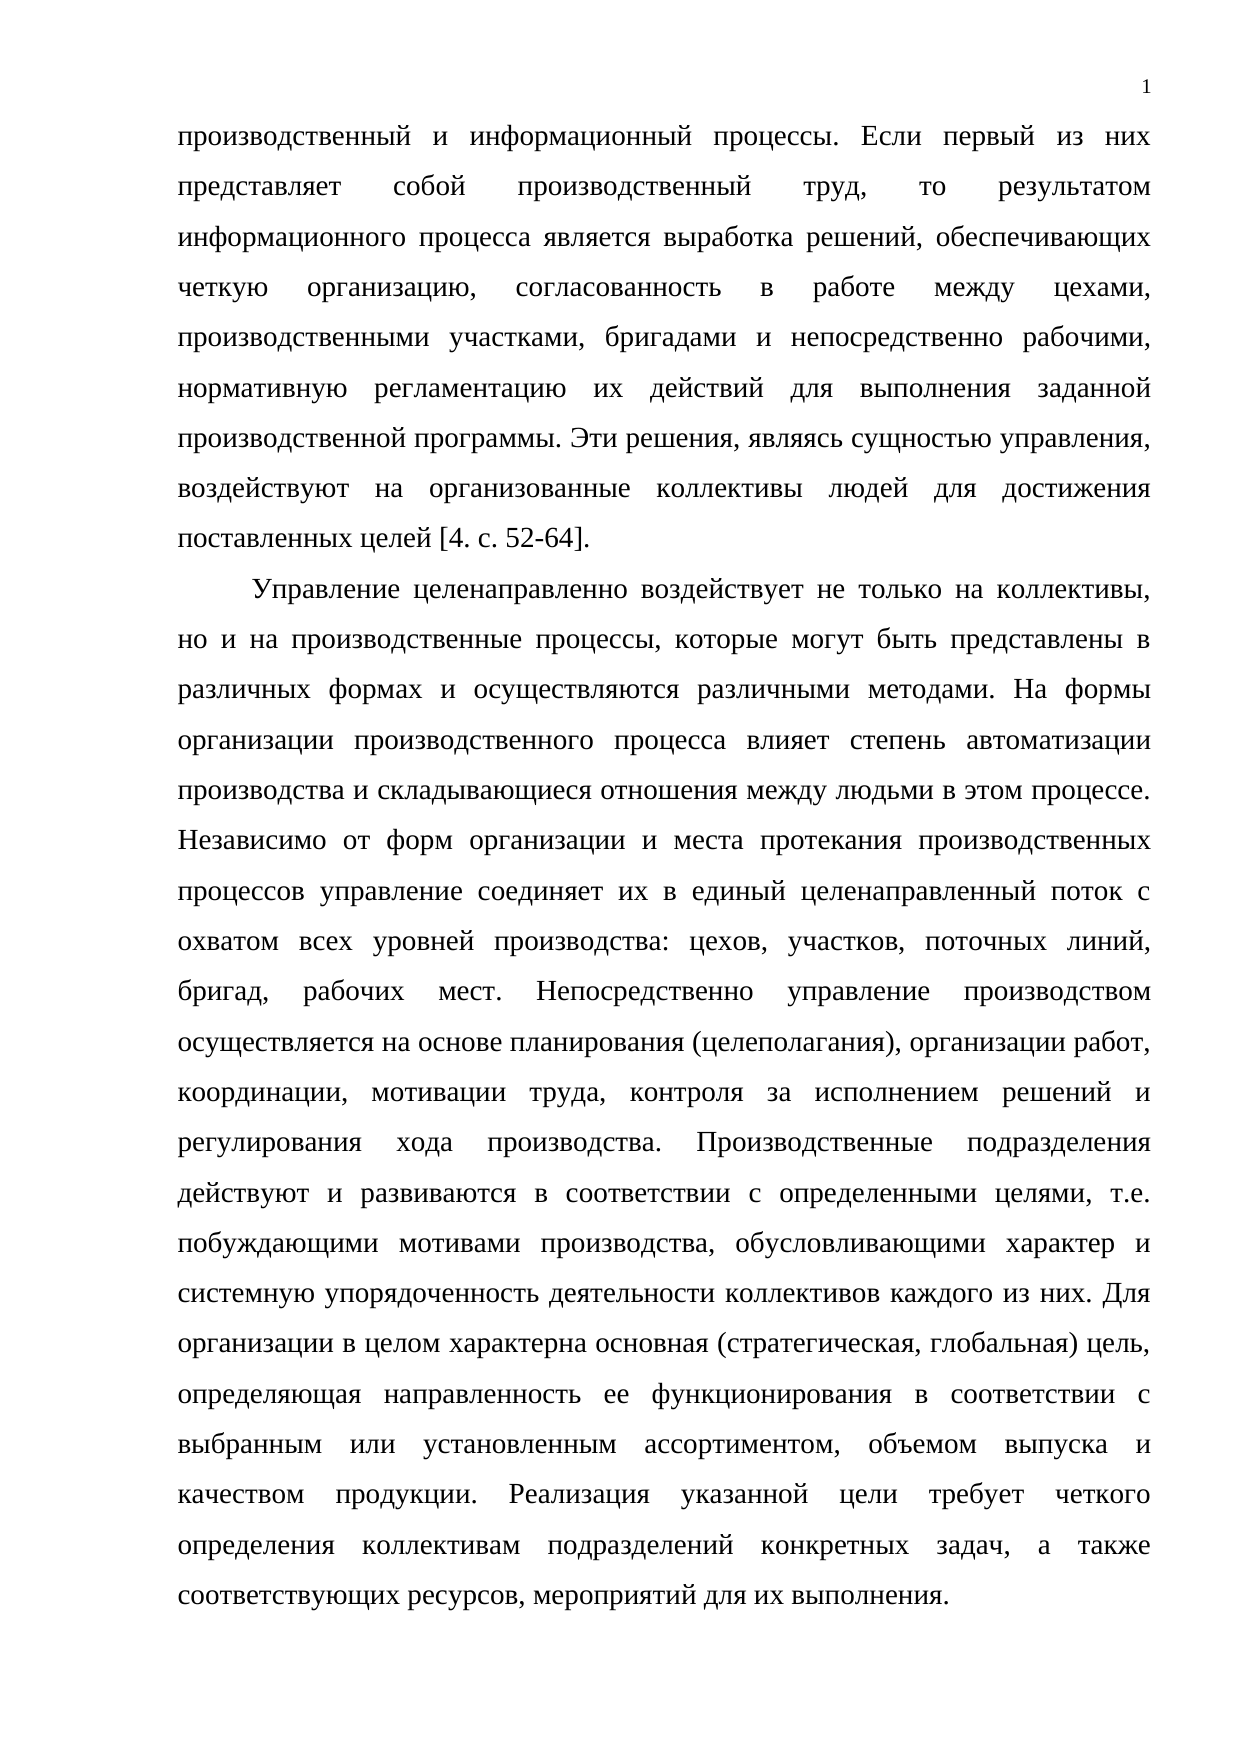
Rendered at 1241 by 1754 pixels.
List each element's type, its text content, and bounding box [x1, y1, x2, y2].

text Управление целенаправленно воздействует не только на коллективы, но и на производственные процессы, которые могут быть представлены в различных формах и осуществляются различными методами. На формы организации производственного процесса влияет степень автоматизации производства и складывающиеся отношения между людьми в этом процессе. Независимо от форм организации и места протекания производственных процессов управление соединяет их в единый целенаправленный поток с охватом всех уровней производства: цехов, участков, поточных линий, бригад, рабочих мест. Непосредственно управление производством осуществляется на основе планирования (целеполагания), организации работ, координации, мотивации труда, контроля за исполнением решений и регулирования хода производства. Производственные подразделения действуют и развиваются в соответствии с определенными целями, т.е. побуждающими мотивами производства, обусловливающими характер и системную упорядоченность деятельности коллективов каждого из них. Для организации в целом характерна основная (стратегическая, глобальная) цель, определяющая направленность ее функционирования в соответствии с выбранным или установленным ассортиментом, объемом выпуска и качеством продукции. Реализация указанной цели требует четкого определения коллективам подразделений конкретных задач, а также соответствующих ресурсов, мероприятий для их выполнения. [177, 571, 1152, 1611]
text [177, 118, 1152, 554]
